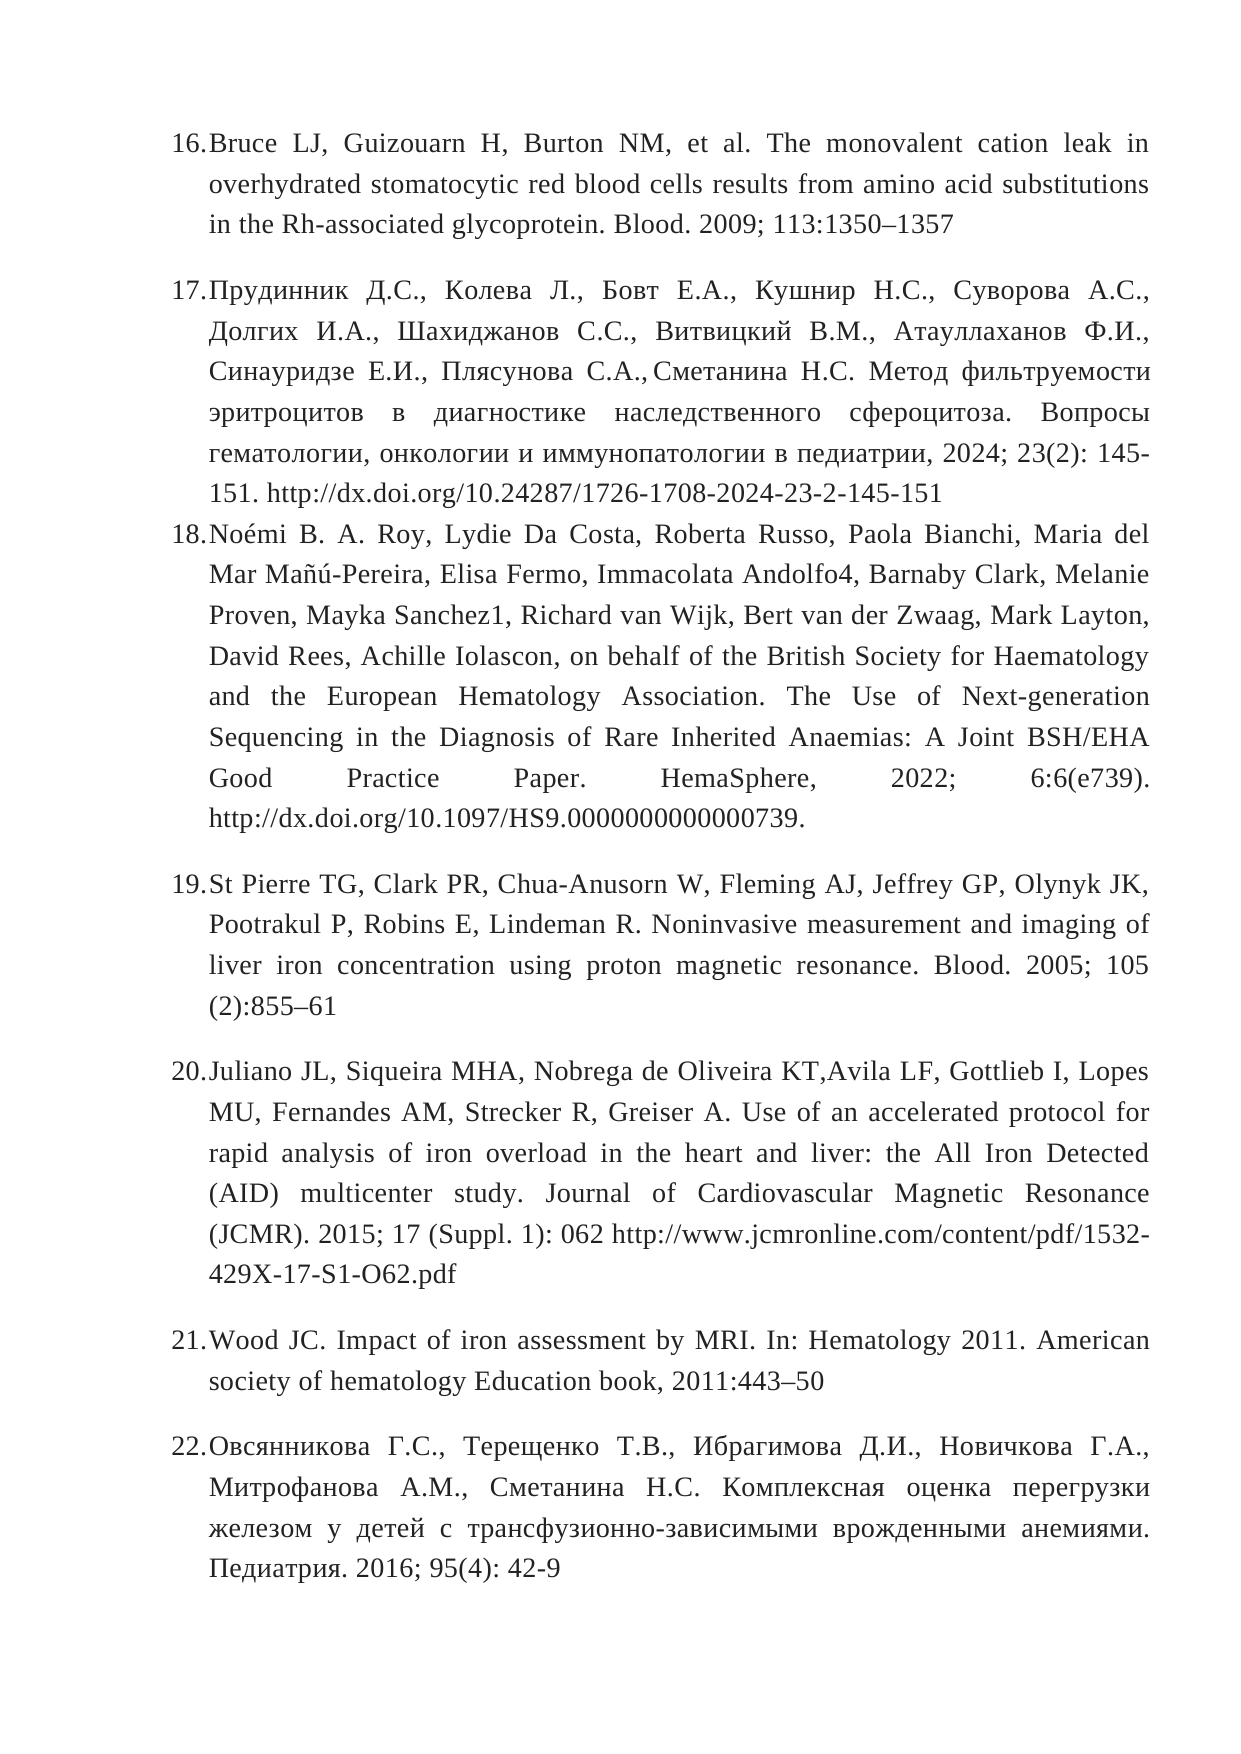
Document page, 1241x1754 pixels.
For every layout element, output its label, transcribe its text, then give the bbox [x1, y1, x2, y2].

list Bruce LJ, Guizouarn H, Burton NM, et al. The monovalent cation leak in overhydrated stomatocytic red blood cells results from amino acid substitutions in the Rh-associated glycoprotein. Blood. 2009; 113:1350–1357 [171, 118, 1152, 240]
list Juliano JL, Siqueira MHA, Nobrega de Oliveira KT,Avila LF, Gottlieb I, Lopes MU, Fernandes AM, Strecker R, Greiser A. Use of an accelerated protocol for rapid analysis of iron overload in the heart and liver: the All Iron Detected (AID) multicenter study. Journal of Cardiovascular Magnetic Resonance (JCMR). 2015; 17 (Suppl. 1): 062 http://www.jcmronline.com/content/pdf/1532-429X-17-S1-O62.pdf [171, 1046, 1152, 1290]
list St Pierre TG, Clark PR, Chua-Anusorn W, Fleming AJ, Jeffrey GP, Olynyk JK, Pootrakul P, Robins E, Lindeman R. Noninvasive measurement and imaging of liver iron concentration using proton magnetic resonance. Blood. 2005; 105 (2):855–61 [171, 859, 1152, 1021]
list Noémi B. A. Roy, Lydie Da Costa, Roberta Russo, Paola Bianchi, Maria del Mar Mañú-Pereira, Elisa Fermo, Immacolata Andolfo4, Barnaby Clark, Melanie Proven, Mayka Sanchez1, Richard van Wijk, Bert van der Zwaag, Mark Layton, David Rees, Achille Iolascon, on behalf of the British Society for Haematology and the European Hematology Association. The Use of Next-generation Sequencing in the Diagnosis of Rare Inherited Anaemias: A Joint BSH/EHA Good Practice Paper. HemaSphere, 2022; 6:6(e739). http://dx.doi.org/10.1097/HS9.0000000000000739. [171, 509, 1152, 834]
list Овсянникова Г.С., Терещенко Т.В., Ибрагимова Д.И., Новичкова Г.А., Митрофанова А.М., Сметанина Н.С. Комплексная оценка перегрузки железом у детей с трансфузионно-зависимыми врожденными анемиями. Педиатрия. 2016; 95(4): 42-9 [171, 1421, 1152, 1584]
list Прудинник Д.С., Колева Л., Бовт Е.А., Кушнир Н.С., Суворова А.С., Долгих И.А., Шахиджанов С.С., Витвицкий В.М., Атауллаханов Ф.И., Синауридзе Е.И., Плясунова С.А., Сметанина Н.С. Метод фильтруемости эритроцитов в диагностике наследственного сфероцитоза. Вопросы гематологии, онкологии и иммунопатологии в педиатрии, 2024; 23(2): 145-151. http://dx.doi.org/10.24287/1726-1708-2024-23-2-145-151 [171, 265, 1152, 509]
list Wood JC. Impact of iron assessment by MRI. In: Hematology 2011. American society of hematology Education book, 2011:443–50 [171, 1315, 1152, 1396]
